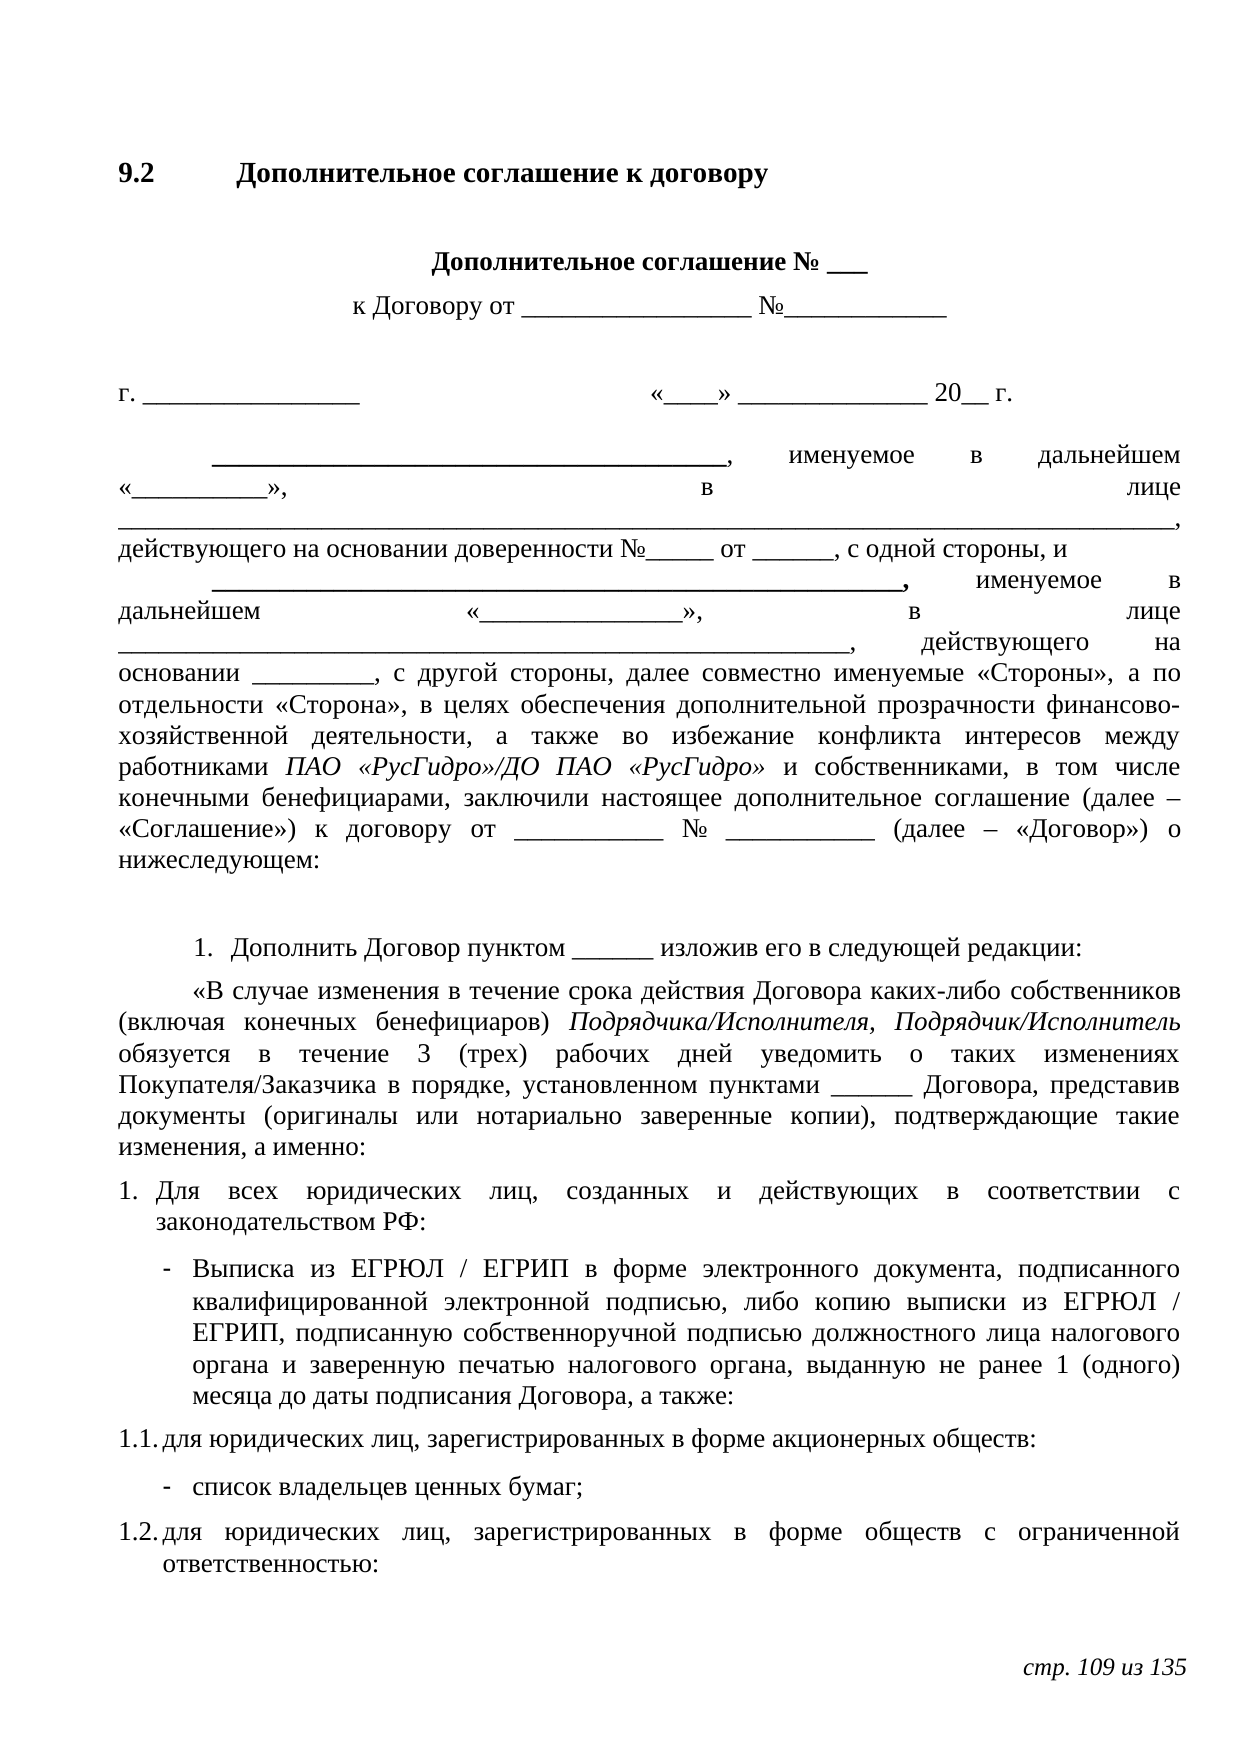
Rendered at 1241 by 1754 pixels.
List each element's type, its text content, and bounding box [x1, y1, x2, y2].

list Выписка из ЕГРЮЛ / ЕГРИП в форме электронного документа, подписанного квалифицированной электронной подписью, либо копию выписки из ЕГРЮЛ / ЕГРИП, подписанную собственноручной подписью должностного лица налогового органа и заверенную печатью налогового органа, выданную не ранее 1 (одного) месяца до даты подписания Договора, а также: [162, 1248, 1181, 1410]
list Дополнить Договор пунктом ______ изложив его в следующей редакции: [193, 931, 1181, 962]
text Дополнительное соглашение № ___ [118, 245, 1181, 276]
text «В случае изменения в течение срока действия Договора каких-либо собственников (включая конечных бенефициаров) Подрядчика/Исполнителя, Подрядчик/Исполнитель обязуется в течение 3 (трех) рабочих дней уведомить о таких изменениях Покупателя/Заказчика в порядке, установленном пунктами ______ Договора, представив документы (оригиналы или нотариально заверенные копии), подтверждающие такие изменения, а именно: [118, 974, 1181, 1161]
text г. ________________ «____» ______________ 20__ г. [118, 376, 1181, 407]
subtitle Дополнительное соглашение к договору [118, 156, 1181, 189]
list для юридических лиц, зарегистрированных в форме обществ с ограниченной ответственностью: [118, 1516, 1181, 1578]
list Для всех юридических лиц, созданных и действующих в соответствии с законодательством РФ: [118, 1174, 1181, 1236]
list список владельцев ценных бумаг; [162, 1466, 1181, 1503]
list для юридических лиц, зарегистрированных в форме акционерных обществ: [118, 1422, 1181, 1454]
text к Договору от _________________ №____________ [118, 289, 1181, 320]
text ______________________________________, именуемое в дальнейшем «__________», в лице ______________________________________________________________________________, действующего на основании доверенности №_____ от ______, с одной стороны, и [118, 438, 1181, 563]
text ___________________________________________________, именуемое в дальнейшем «_______________», в лице ______________________________________________________, действующего на основании _________, с другой стороны, далее совместно именуемые «Стороны», а по отдельности «Сторона», в целях обеспечения дополнительной прозрачности финансово-хозяйственной деятельности, а также во избежание конфликта интересов между работниками ПАО «РусГидро»/ДО ПАО «РусГидро» и собственниками, в том числе конечными бенефициарами, заключили настоящее дополнительное соглашение (далее – «Соглашение») к договору от ___________ № ___________ (далее – «Договор») о нижеследующем: [118, 563, 1181, 874]
